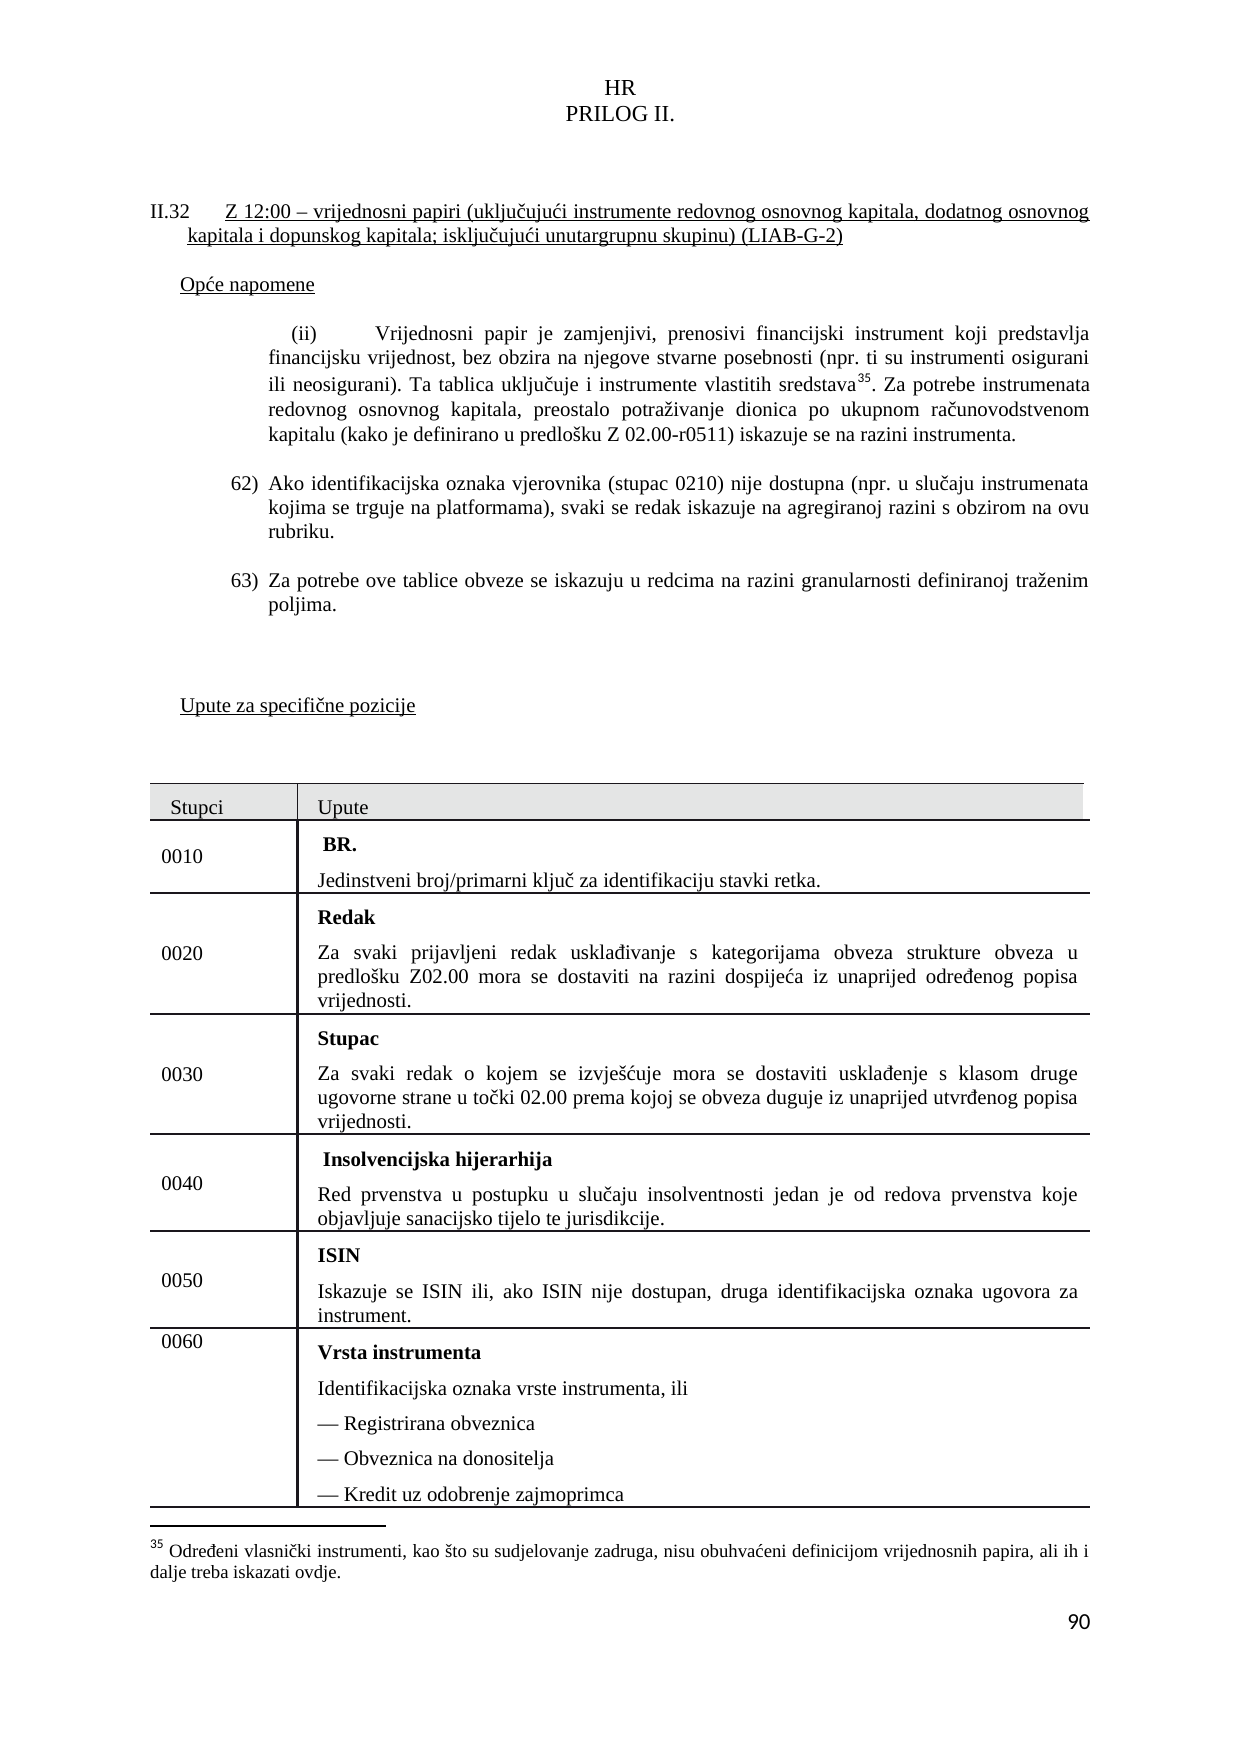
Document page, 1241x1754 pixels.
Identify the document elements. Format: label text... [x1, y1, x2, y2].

list Ako identifikacijska oznaka vjerovnika (stupac 0210) nije dostupna (npr. u slučaju instrumenata kojima se trguje na platformama), svaki se redak iskazuje na agregiranoj razini s obzirom na ovu rubriku. [231, 471, 1090, 543]
table_cell Redak Za svaki prijavljeni redak usklađivanje s kategorijama obveza strukture obveza u predlošku Z02.00 mora se dostaviti na razini dospijeća iz unaprijed određenog popisa vrijednosti. [299, 894, 1090, 1012]
table_cell BR. Jedinstveni broj/primarni ključ za identifikaciju stavki retka. [299, 821, 1090, 892]
table_header Stupci [150, 784, 297, 819]
table_cell 0010 [150, 821, 296, 892]
table_cell Stupac Za svaki redak o kojem se izvješćuje mora se dostaviti usklađenje s klasom druge ugovorne strane u točki 02.00 prema kojoj se obveza duguje iz unaprijed utvrđenog popisa vrijednosti. [299, 1015, 1090, 1133]
table_cell 0030 [150, 1015, 296, 1133]
text Vrijednosni papir je zamjenjivi, prenosivi financijski instrument koji predstavlja financijsku vrijednost, bez obzira na njegove stvarne posebnosti (npr. ti su instrumenti osigurani ili neosigurani). Ta tablica uključuje i instrumente vlastitih sredstava. Za potrebe instrumenata redovnog osnovnog kapitala, preostalo potraživanje dionica po ukupnom računovodstvenom kapitalu (kako je definirano u predlošku Z 02.00-r0511) iskazuje se na razini instrumenta. [268, 321, 1090, 446]
list Z 12:00 – vrijednosni papiri (uključujući instrumente redovnog osnovnog kapitala, dodatnog osnovnog kapitala i dopunskog kapitala; isključujući unutargrupnu skupinu) (LIAB-G-2) [150, 199, 1090, 247]
table_header Upute [298, 784, 1083, 819]
table_cell 0020 [150, 894, 296, 1012]
table_cell 0040 [150, 1135, 296, 1230]
table_cell Insolvencijska hijerarhija Red prvenstva u postupku u slučaju insolventnosti jedan je od redova prvenstva koje objavljuje sanacijsko tijelo te jurisdikcije. [299, 1135, 1090, 1230]
table_cell 0060 [150, 1329, 296, 1506]
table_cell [299, 1329, 1090, 1506]
title Opće napomene [180, 272, 1090, 296]
table_cell 0050 [150, 1232, 296, 1327]
list Za potrebe ove tablice obveze se iskazuju u redcima na razini granularnosti definiranoj traženim poljima. [231, 568, 1090, 616]
table_cell ISIN Iskazuje se ISIN ili, ako ISIN nije dostupan, druga identifikacijska oznaka ugovora za instrument. [299, 1232, 1090, 1327]
title Upute za specifične pozicije [180, 693, 1090, 717]
